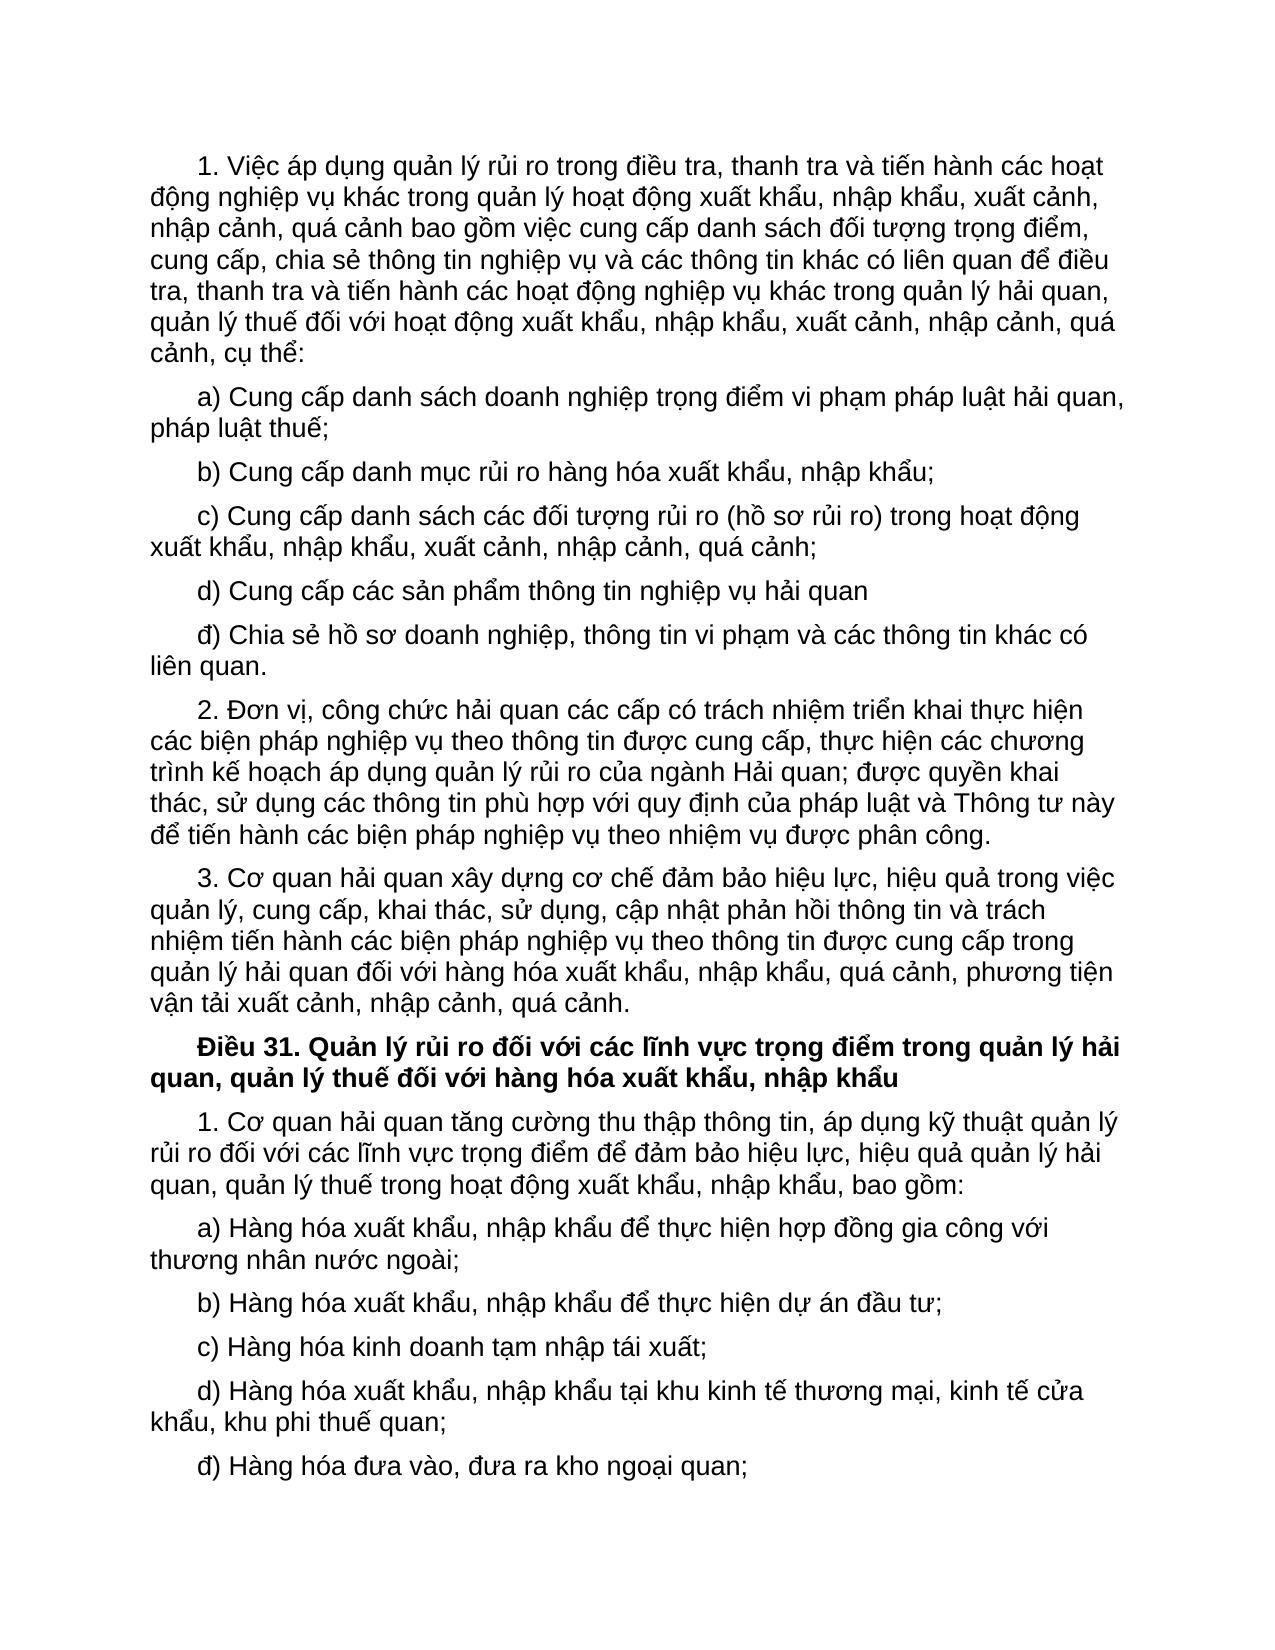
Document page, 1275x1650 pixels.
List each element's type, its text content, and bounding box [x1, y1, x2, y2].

text a) Cung cấp danh sách doanh nghiệp trọng điểm vi phạm pháp luật hải quan, pháp luật thuế; [150, 381, 1125, 444]
text a) Hàng hóa xuất khẩu, nhập khẩu để thực hiện hợp đồng gia công với thương nhân nước ngoài; [150, 1212, 1125, 1275]
text c) Cung cấp danh sách các đối tượng rủi ro (hồ sơ rủi ro) trong hoạt động xuất khẩu, nhập khẩu, xuất cảnh, nhập cảnh, quá cảnh; [150, 500, 1125, 562]
text c) Hàng hóa kinh doanh tạm nhập tái xuất; [150, 1331, 1125, 1362]
text Điều 31. Quản lý rủi ro đối với các lĩnh vực trọng điểm trong quản lý hải quan, quản lý thuế đối với hàng hóa xuất khẩu, nhập khẩu [150, 1031, 1125, 1094]
text 2. Đơn vị, công chức hải quan các cấp có trách nhiệm triển khai thực hiện các biện pháp nghiệp vụ theo thông tin được cung cấp, thực hiện các chương trình kế hoạch áp dụng quản lý rủi ro của ngành Hải quan; được quyền khai thác, sử dụng các thông tin phù hợp với quy định của pháp luật và Thông tư này để tiến hành các biện pháp nghiệp vụ theo nhiệm vụ được phân công. [150, 694, 1125, 850]
text 1. Việc áp dụng quản lý rủi ro trong điều tra, thanh tra và tiến hành các hoạt động nghiệp vụ khác trong quản lý hoạt động xuất khẩu, nhập khẩu, xuất cảnh, nhập cảnh, quá cảnh bao gồm việc cung cấp danh sách đối tượng trọng điểm, cung cấp, chia sẻ thông tin nghiệp vụ và các thông tin khác có liên quan để điều tra, thanh tra và tiến hành các hoạt động nghiệp vụ khác trong quản lý hải quan, quản lý thuế đối với hoạt động xuất khẩu, nhập khẩu, xuất cảnh, nhập cảnh, quá cảnh, cụ thể: [150, 150, 1125, 369]
text 1. Cơ quan hải quan tăng cường thu thập thông tin, áp dụng kỹ thuật quản lý rủi ro đối với các lĩnh vực trọng điểm để đảm bảo hiệu lực, hiệu quả quản lý hải quan, quản lý thuế trong hoạt động xuất khẩu, nhập khẩu, bao gồm: [150, 1106, 1125, 1200]
text b) Hàng hóa xuất khẩu, nhập khẩu để thực hiện dự án đầu tư; [150, 1287, 1125, 1319]
text d) Hàng hóa xuất khẩu, nhập khẩu tại khu kinh tế thương mại, kinh tế cửa khẩu, khu phi thuế quan; [150, 1375, 1125, 1437]
text d) Cung cấp các sản phẩm thông tin nghiệp vụ hải quan [150, 575, 1125, 606]
text b) Cung cấp danh mục rủi ro hàng hóa xuất khẩu, nhập khẩu; [150, 456, 1125, 487]
text 3. Cơ quan hải quan xây dựng cơ chế đảm bảo hiệu lực, hiệu quả trong việc quản lý, cung cấp, khai thác, sử dụng, cập nhật phản hồi thông tin và trách nhiệm tiến hành các biện pháp nghiệp vụ theo thông tin được cung cấp trong quản lý hải quan đối với hàng hóa xuất khẩu, nhập khẩu, quá cảnh, phương tiện vận tải xuất cảnh, nhập cảnh, quá cảnh. [150, 862, 1125, 1019]
text đ) Chia sẻ hồ sơ doanh nghiệp, thông tin vi phạm và các thông tin khác có liên quan. [150, 619, 1125, 681]
text đ) Hàng hóa đưa vào, đưa ra kho ngoại quan; [150, 1450, 1125, 1481]
